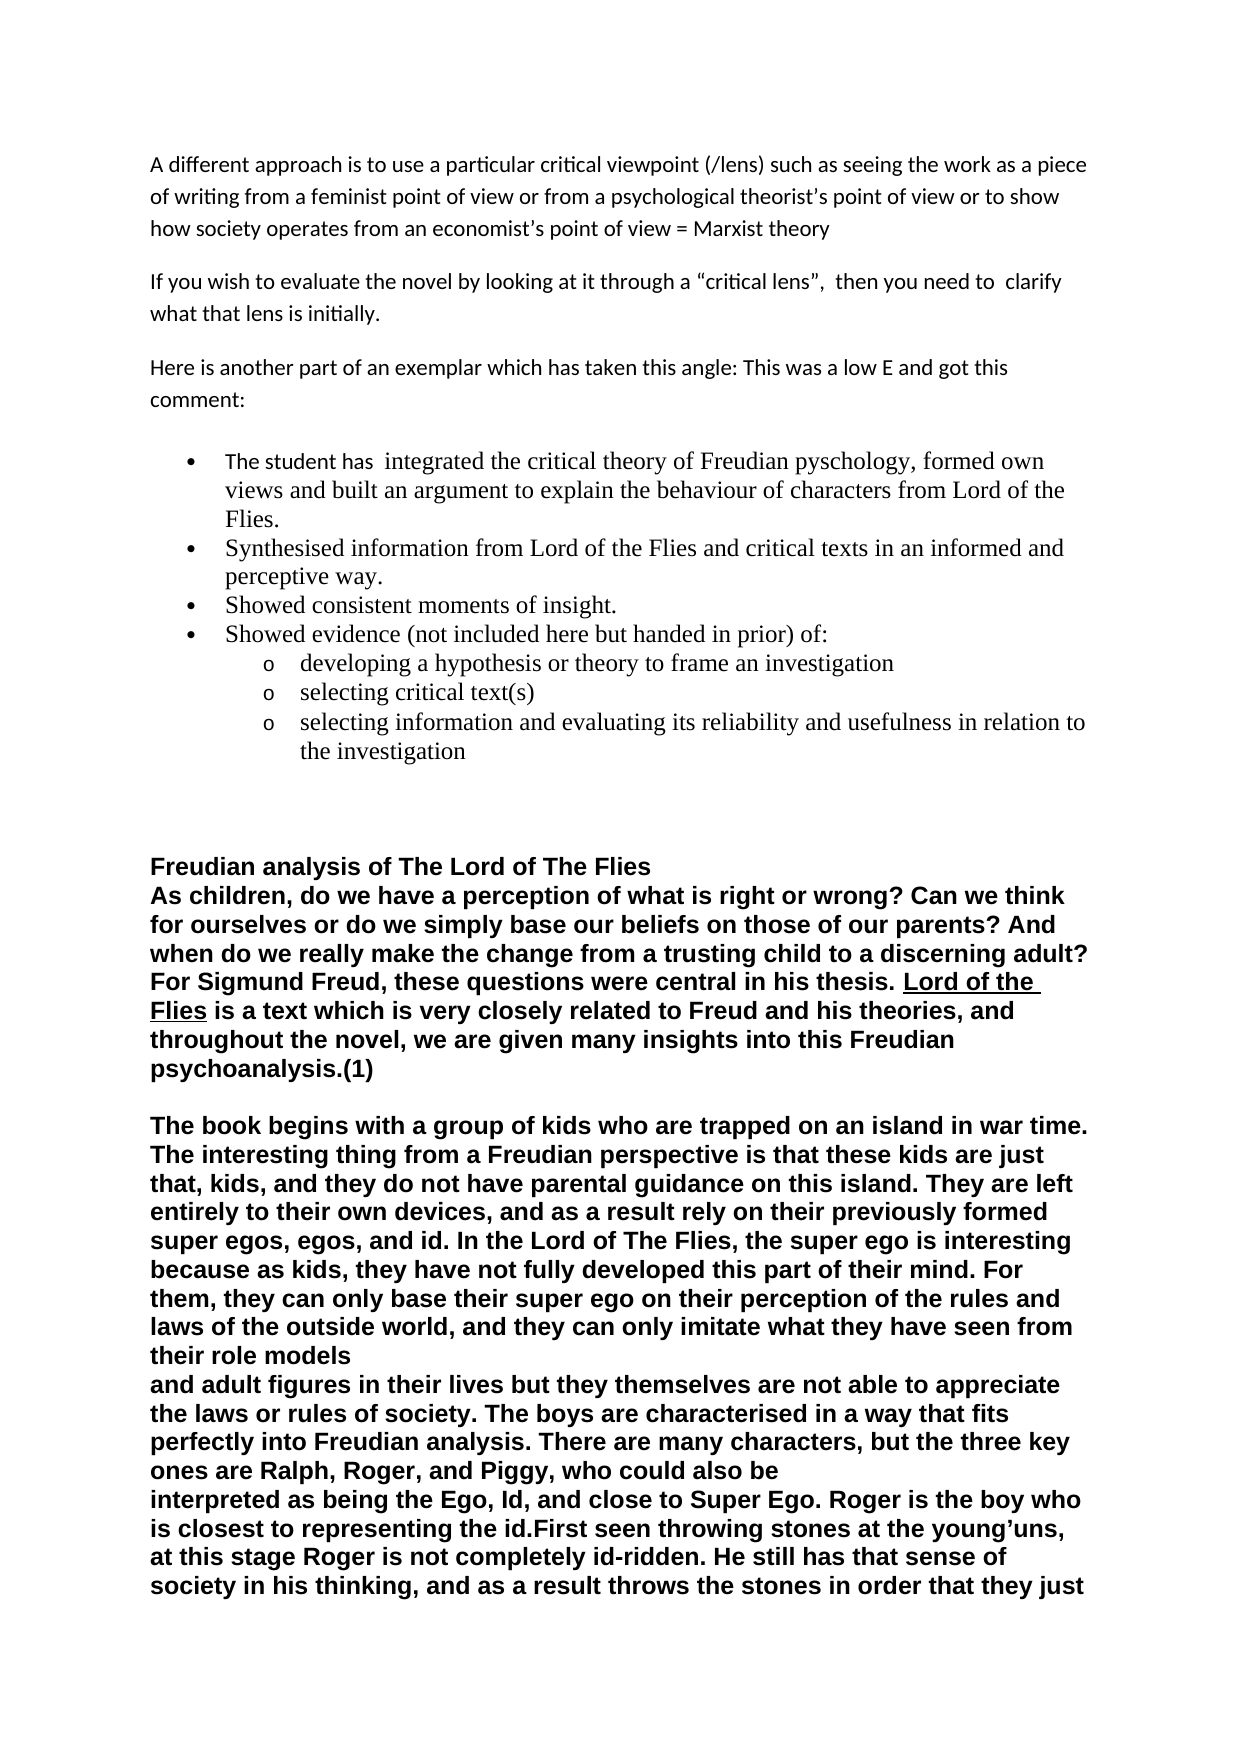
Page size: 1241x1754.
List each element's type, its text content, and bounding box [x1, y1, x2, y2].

list developing a hypothesis or theory to frame an investigation [262, 648, 1090, 677]
text The book begins with a group of kids who are trapped on an island in war time. The interesting thing from a Freudian perspective is that these kids are just that, kids, and they do not have parental guidance on this island. They are left entirely to their own devices, and as a result rely on their previously formed super egos, egos, and id. In the Lord of The Flies, the super ego is interesting because as kids, they have not fully developed this part of their mind. For them, they can only base their super ego on their perception of the rules and laws of the outside world, and they can only imitate what they have seen from their role models [150, 1111, 1090, 1370]
list selecting information and evaluating its reliability and usefulness in relation to the investigation [262, 707, 1090, 765]
text As children, do we have a perception of what is right or wrong? Can we think for ourselves or do we simply base our beliefs on those of our parents? And when do we really make the change from a trusting child to a discerning adult? For Sigmund Freud, these questions were central in his thesis. Lord of the Flies is a text which is very closely related to Freud and his theories, and throughout the novel, we are given many insights into this Freudian psychoanalysis.(1) [150, 881, 1090, 1082]
list The student has integrated the critical theory of Freudian pyschology, formed own views and built an argument to explain the behaviour of characters from Lord of the Flies. [187, 446, 1090, 533]
text Freudian analysis of The Lord of The Flies [150, 852, 1090, 881]
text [150, 1485, 1090, 1600]
list selecting critical text(s) [262, 677, 1090, 707]
list Showed consistent moments of insight. [187, 590, 1090, 619]
text Here is another part of an exemplar which has taken this angle: This was a low E and got this comment: [150, 353, 1090, 413]
list Showed evidence (not included here but handed in prior) of: [187, 619, 1090, 648]
list Synthesised information from Lord of the Flies and critical texts in an informed and perceptive way. [187, 533, 1090, 590]
text A different approach is to use a particular critical viewpoint (/lens) such as seeing the work as a piece of writing from a feminist point of view or from a psychological theorist’s point of view or to show how society operates from an economist’s point of view = Marxist theory [150, 150, 1090, 242]
text If you wish to evaluate the novel by looking at it through a “critical lens”, then you need to clarify what that lens is initially. [150, 267, 1090, 328]
text and adult figures in their lives but they themselves are not able to appreciate the laws or rules of society. The boys are characterised in a way that fits perfectly into Freudian analysis. There are many characters, but the three key ones are Ralph, Roger, and Piggy, who could also be [150, 1370, 1090, 1485]
